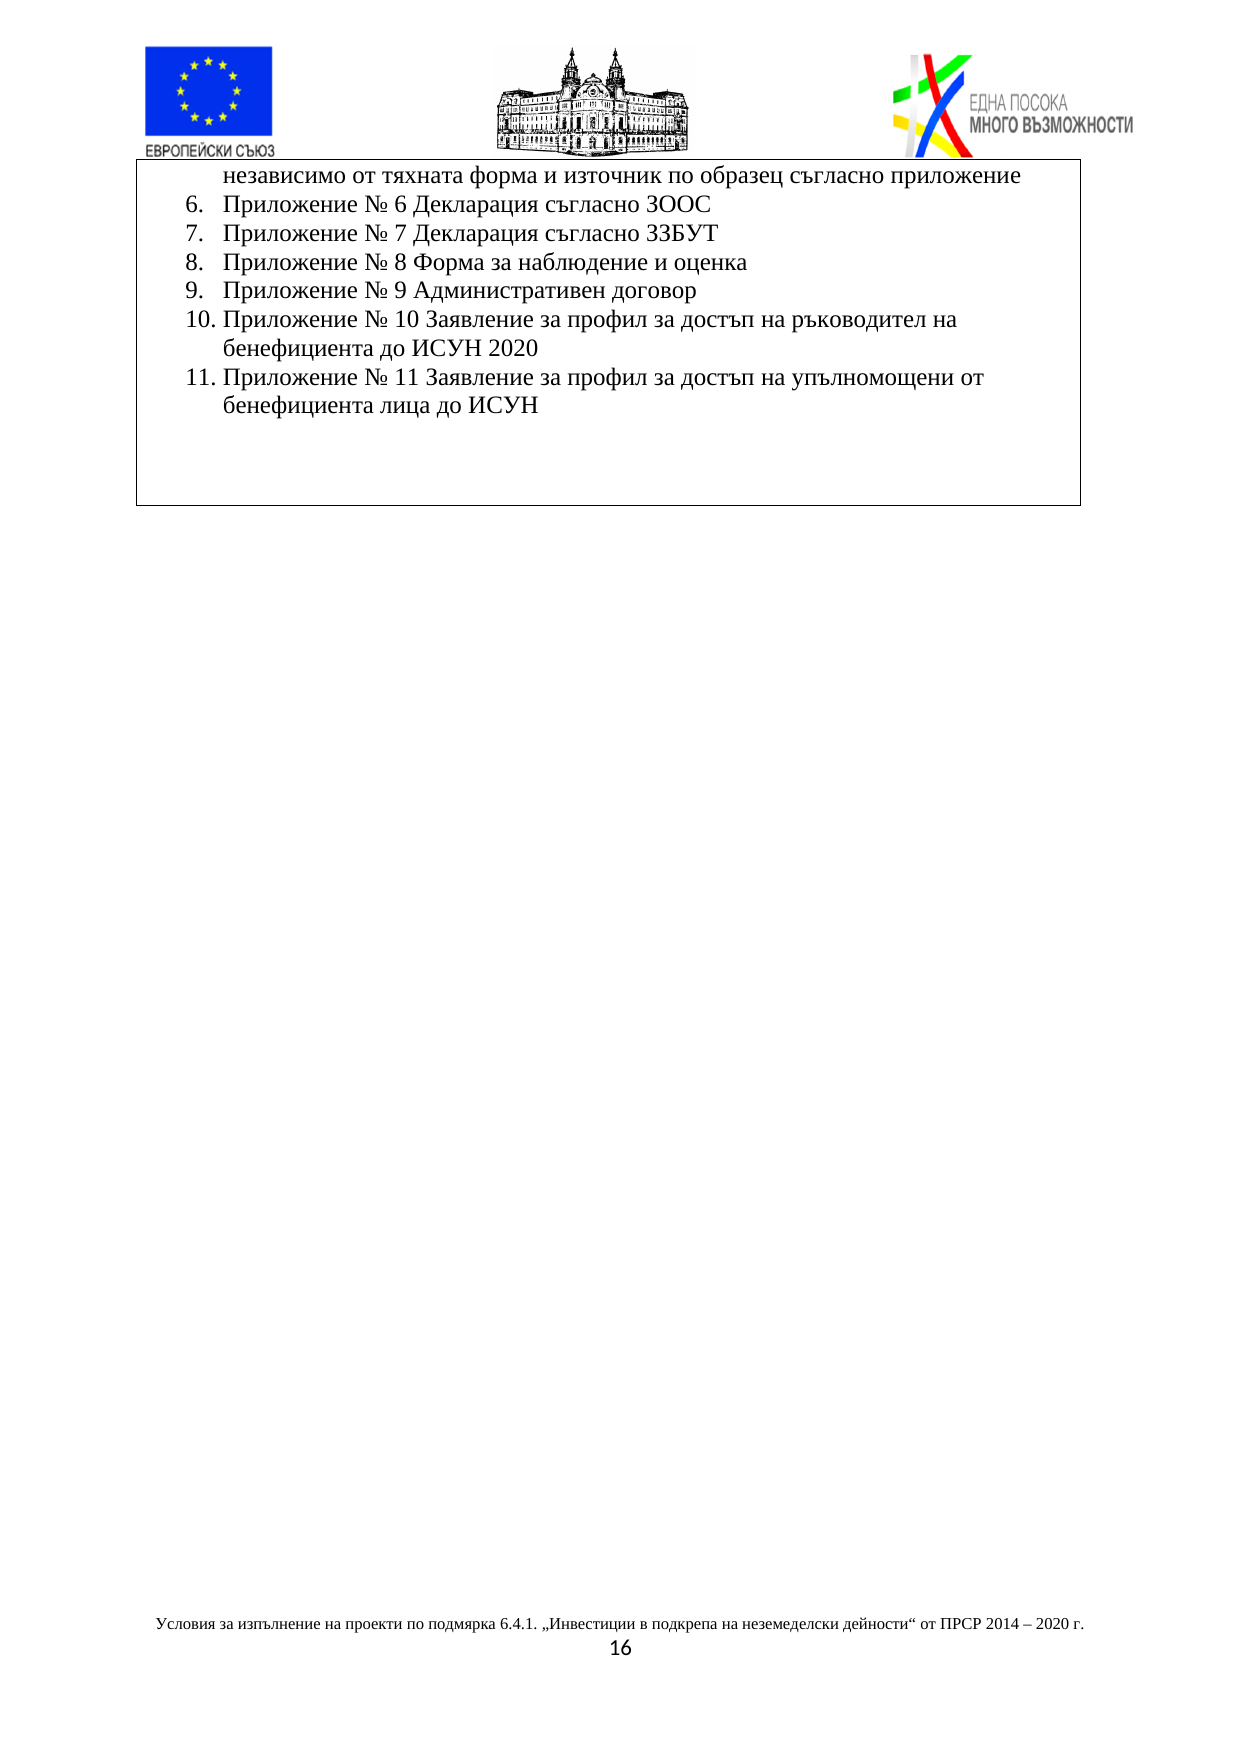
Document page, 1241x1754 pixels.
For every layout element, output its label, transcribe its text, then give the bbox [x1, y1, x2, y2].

picture [492, 44, 695, 159]
picture [145, 45, 275, 159]
picture [886, 50, 1136, 160]
